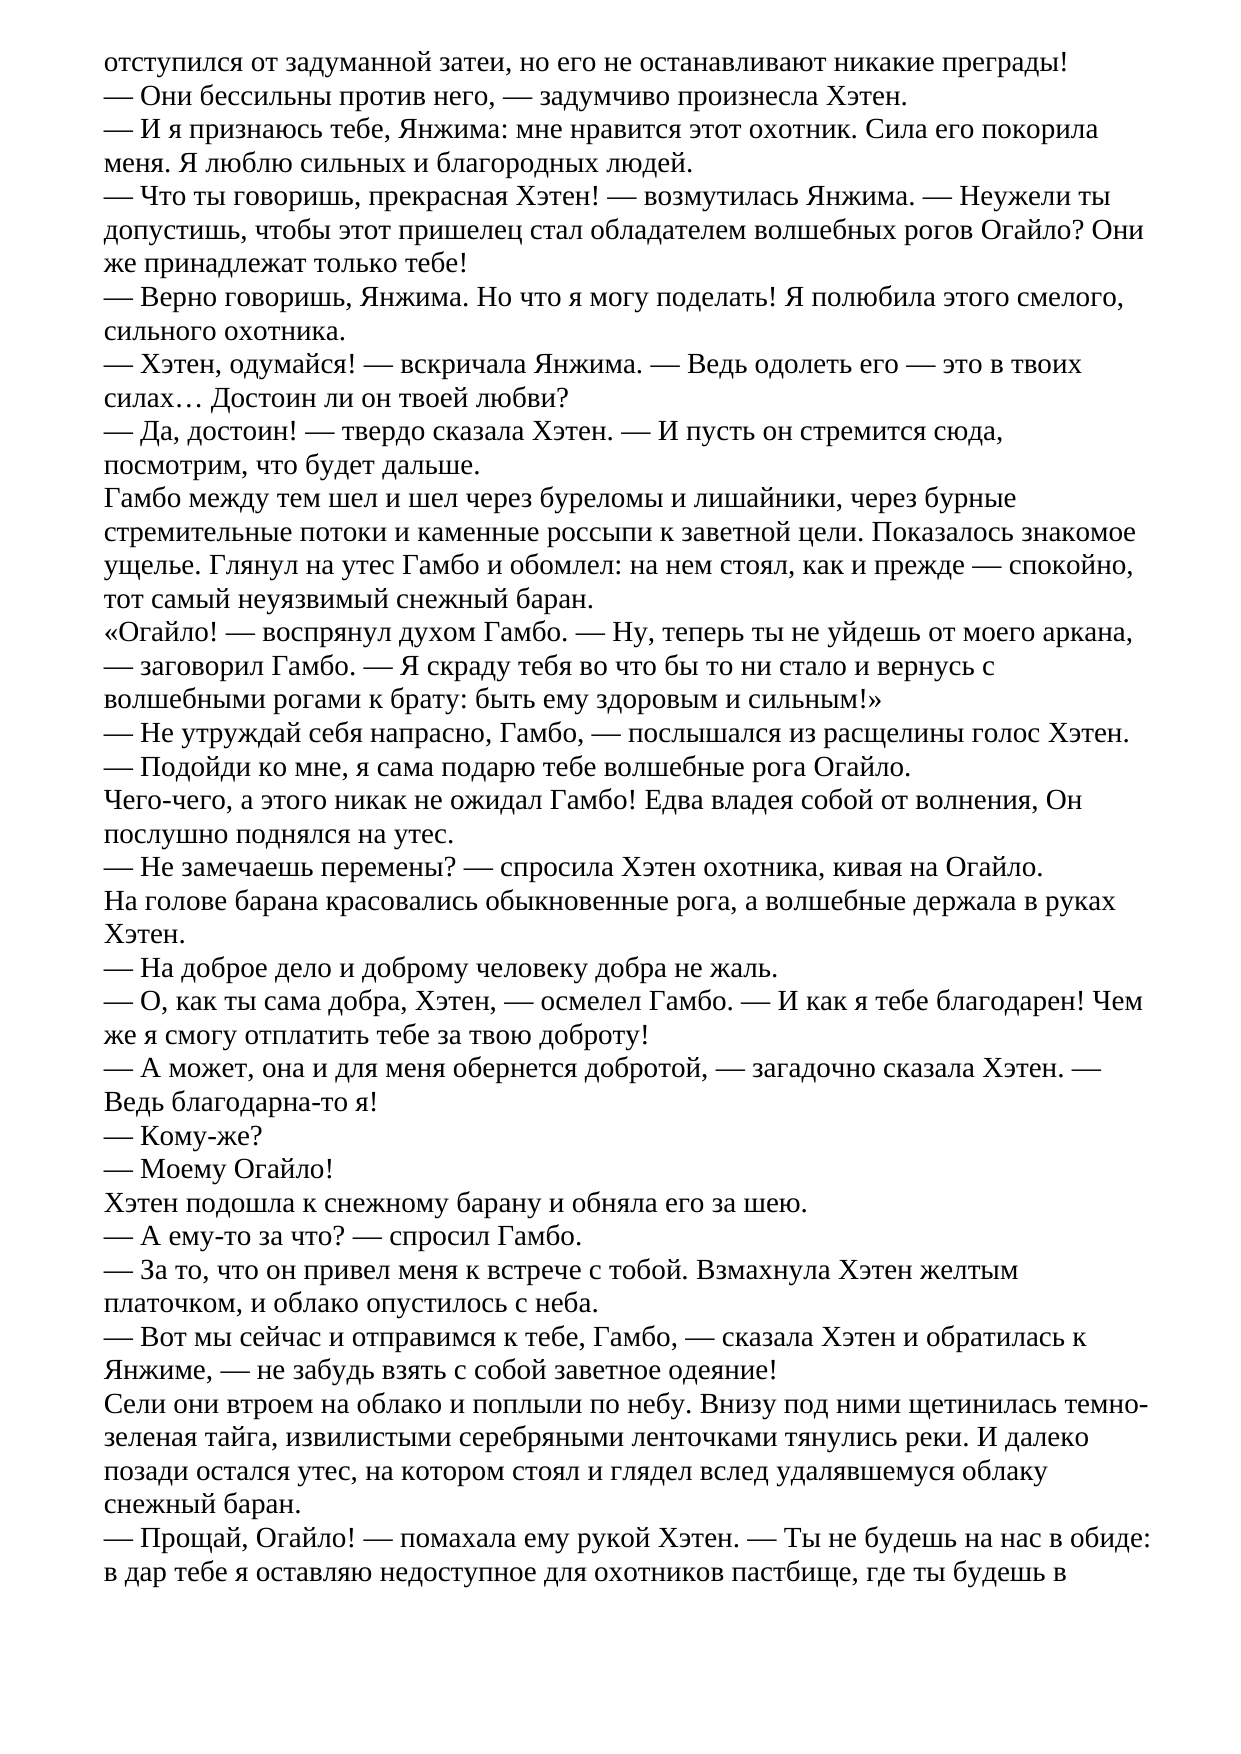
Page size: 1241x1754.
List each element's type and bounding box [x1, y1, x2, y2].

text [103, 44, 1152, 1587]
